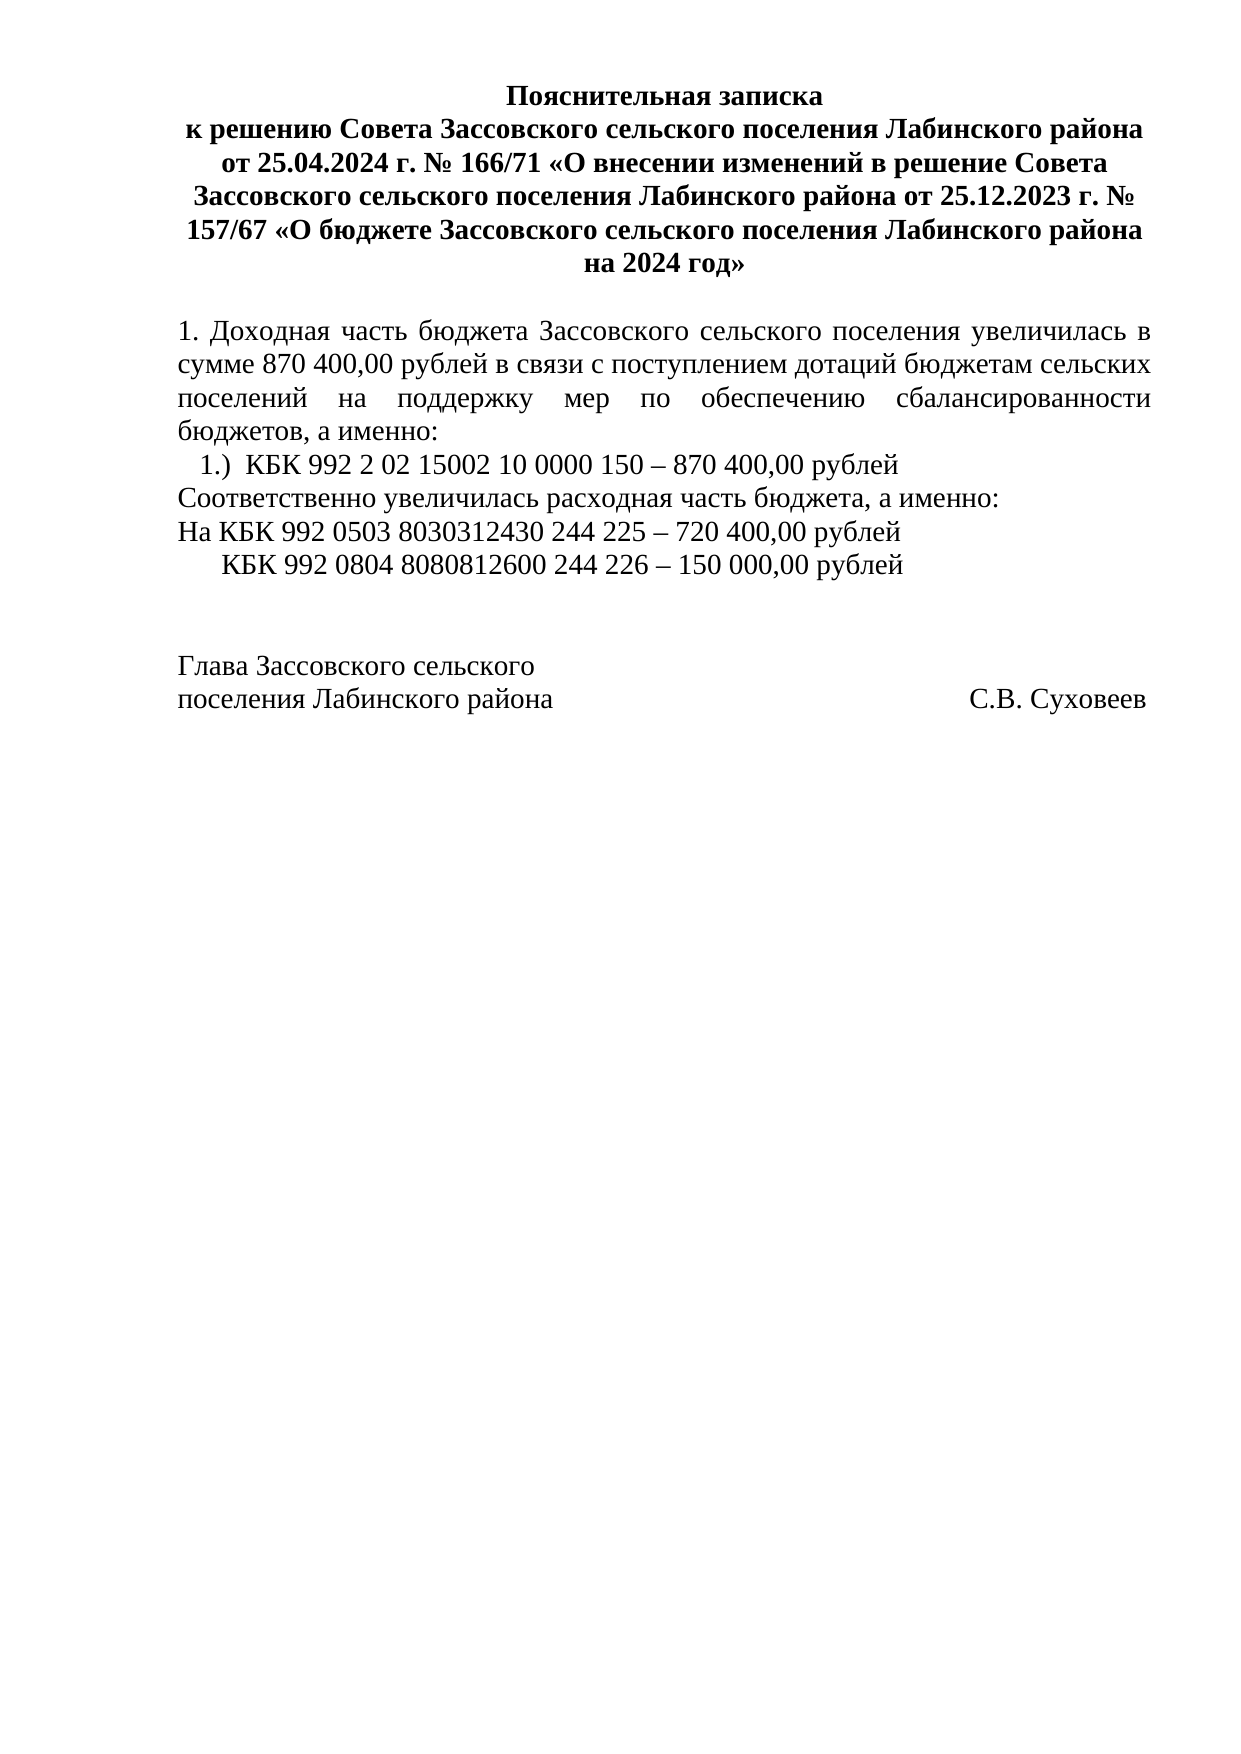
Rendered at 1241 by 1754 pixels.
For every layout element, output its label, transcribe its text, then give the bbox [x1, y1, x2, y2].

text Глава Зассовского сельского [177, 648, 1152, 682]
text Соответственно увеличилась расходная часть бюджета, а именно: [177, 480, 1152, 514]
text поселения Лабинского района С.В. Суховеев [177, 682, 1152, 715]
text Пояснительная записка [177, 78, 1152, 111]
text 1.) КБК 992 2 02 15002 10 0000 150 – 870 400,00 рублей [177, 447, 1152, 480]
text КБК 992 0804 8080812600 244 226 – 150 000,00 рублей [177, 547, 1152, 581]
text На КБК 992 0503 8030312430 244 225 – 720 400,00 рублей [177, 514, 1152, 547]
text к решению Совета Зассовского сельского поселения Лабинского района от 25.04.2024 г. № 166/71 «О внесении изменений в решение Совета Зассовского сельского поселения Лабинского района от 25.12.2023 г. № 157/67 «О бюджете Зассовского сельского поселения Лабинского района на 2024 год» [177, 111, 1152, 279]
text 1. Доходная часть бюджета Зассовского сельского поселения увеличилась в сумме 870 400,00 рублей в связи с поступлением дотаций бюджетам сельских поселений на поддержку мер по обеспечению сбалансированности бюджетов, а именно: [177, 313, 1152, 447]
